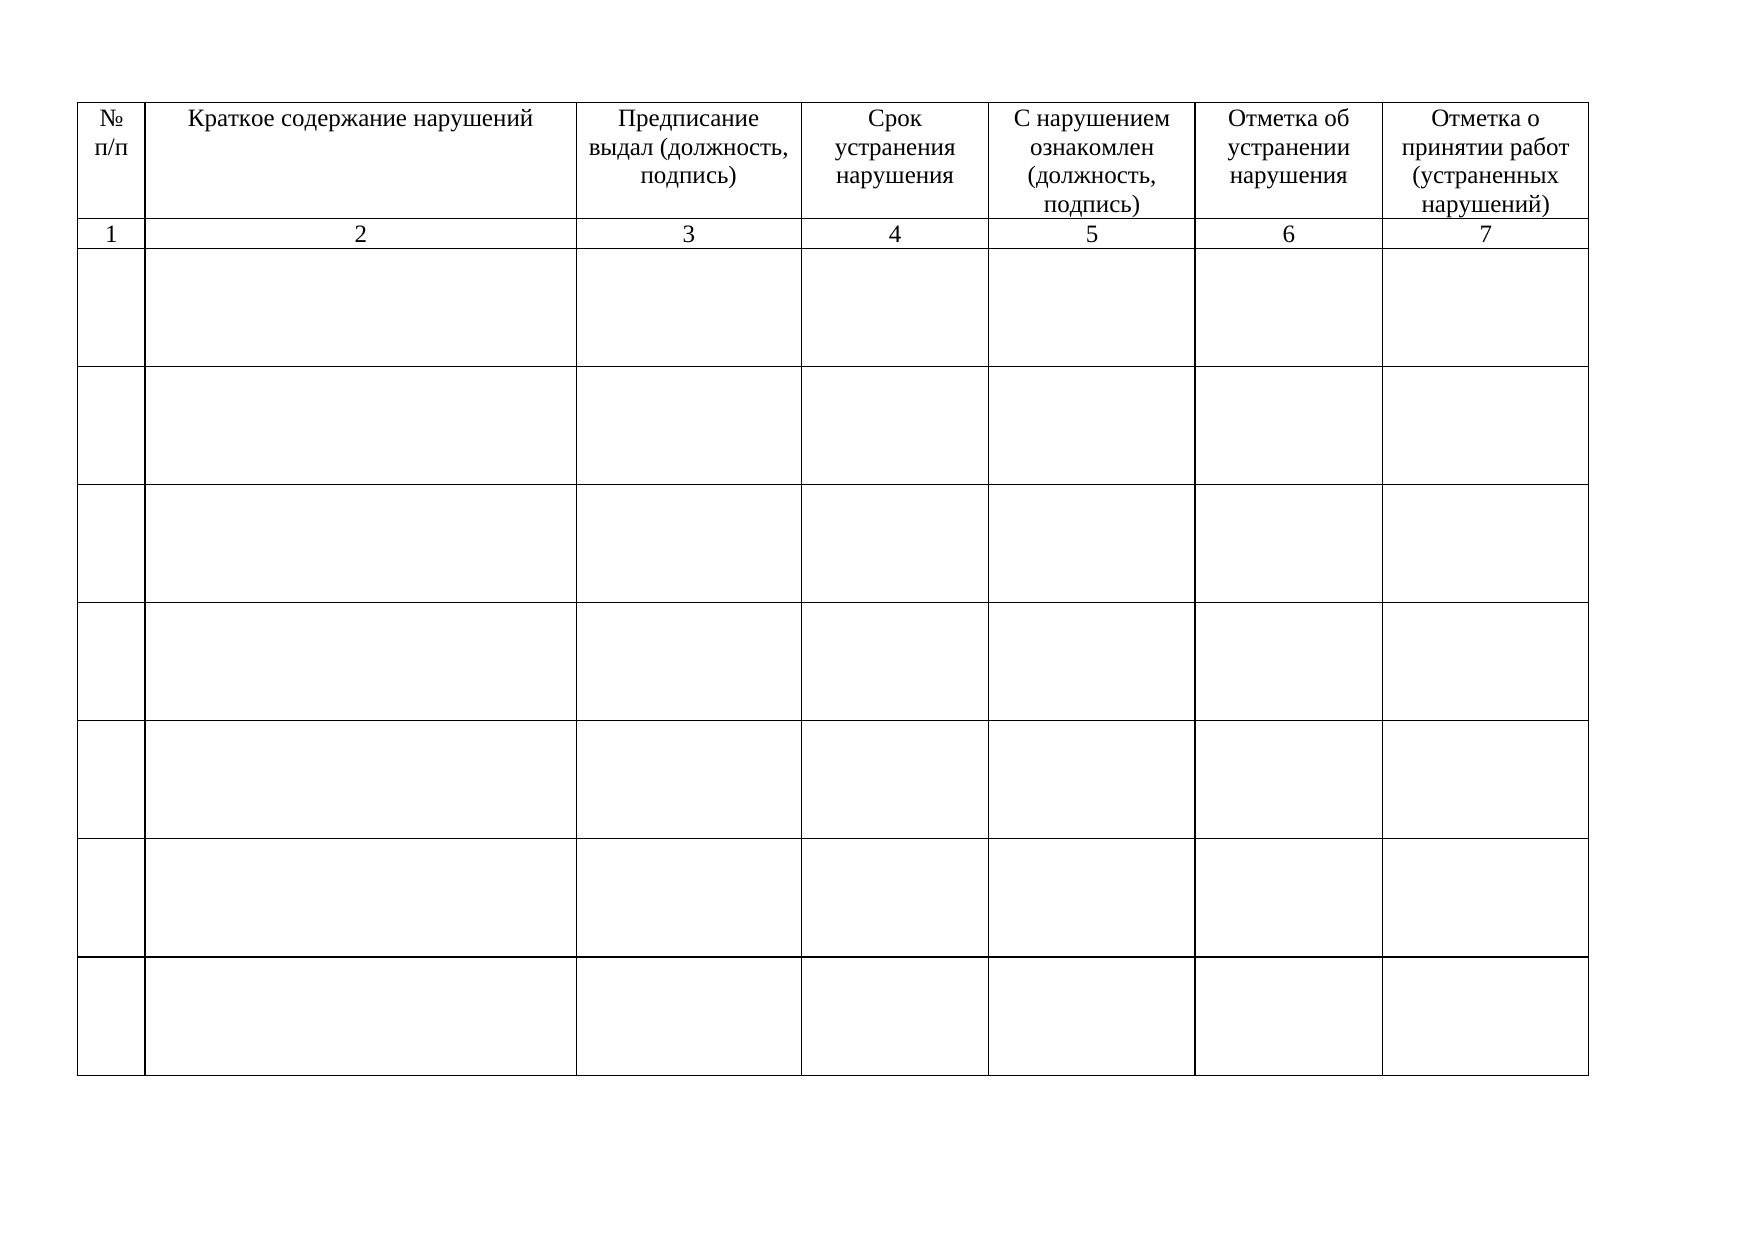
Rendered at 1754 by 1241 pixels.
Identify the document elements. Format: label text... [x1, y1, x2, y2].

table_cell [1383, 839, 1588, 956]
table_cell [1196, 367, 1382, 484]
table_cell [146, 367, 576, 484]
table_cell [802, 367, 988, 484]
table_cell [577, 249, 801, 366]
table_cell [78, 721, 144, 838]
table_cell [146, 485, 576, 602]
table_cell [1196, 249, 1382, 366]
table_cell 3 [577, 219, 801, 248]
table_cell [146, 721, 576, 838]
table_header Срок устранения нарушения [802, 103, 988, 218]
table_cell [802, 721, 988, 838]
table_header С нарушением ознакомлен (должность, подпись) [989, 103, 1194, 218]
table_cell [802, 485, 988, 602]
table_cell [1196, 958, 1382, 1074]
table_header Отметка о принятии работ (устраненных нарушений) [1383, 103, 1588, 218]
table_cell [802, 839, 988, 956]
table_cell [1196, 721, 1382, 838]
table_header № п/п [78, 103, 144, 218]
table_cell [1383, 485, 1588, 602]
table_cell 2 [146, 219, 576, 248]
table_header Краткое содержание нарушений [146, 103, 576, 218]
table_cell 7 [1383, 219, 1588, 248]
table_cell [146, 249, 576, 366]
table_cell [989, 485, 1194, 602]
table_cell [802, 958, 988, 1074]
table_cell [1383, 603, 1588, 720]
table_cell [146, 958, 576, 1074]
table_cell [1196, 839, 1382, 956]
table_cell [577, 485, 801, 602]
table_cell [78, 249, 144, 366]
table_cell [989, 839, 1194, 956]
table_cell [577, 721, 801, 838]
table_cell [78, 367, 144, 484]
table_cell [802, 249, 988, 366]
table_cell [1383, 721, 1588, 838]
table_cell 6 [1196, 219, 1382, 248]
table_cell [577, 367, 801, 484]
table_cell [78, 485, 144, 602]
table_cell [989, 367, 1194, 484]
table_cell [989, 603, 1194, 720]
table_cell [989, 958, 1194, 1074]
table_cell [989, 721, 1194, 838]
table_cell [577, 958, 801, 1074]
table_cell [146, 603, 576, 720]
table_cell [1383, 367, 1588, 484]
table_cell [802, 603, 988, 720]
table_cell [78, 839, 144, 956]
table_cell [989, 249, 1194, 366]
table_cell [1383, 249, 1588, 366]
table_cell 5 [989, 219, 1194, 248]
table_cell [577, 603, 801, 720]
table_cell [1383, 958, 1588, 1074]
table_cell [577, 839, 801, 956]
table_header Отметка об устранении нарушения [1196, 103, 1382, 218]
table_header Предписание выдал (должность, подпись) [577, 103, 801, 218]
table_cell 4 [802, 219, 988, 248]
table_cell [1196, 603, 1382, 720]
table_cell [78, 603, 144, 720]
table_cell [146, 839, 576, 956]
table_cell [1196, 485, 1382, 602]
table_cell [78, 958, 144, 1074]
table_cell 1 [78, 219, 144, 248]
